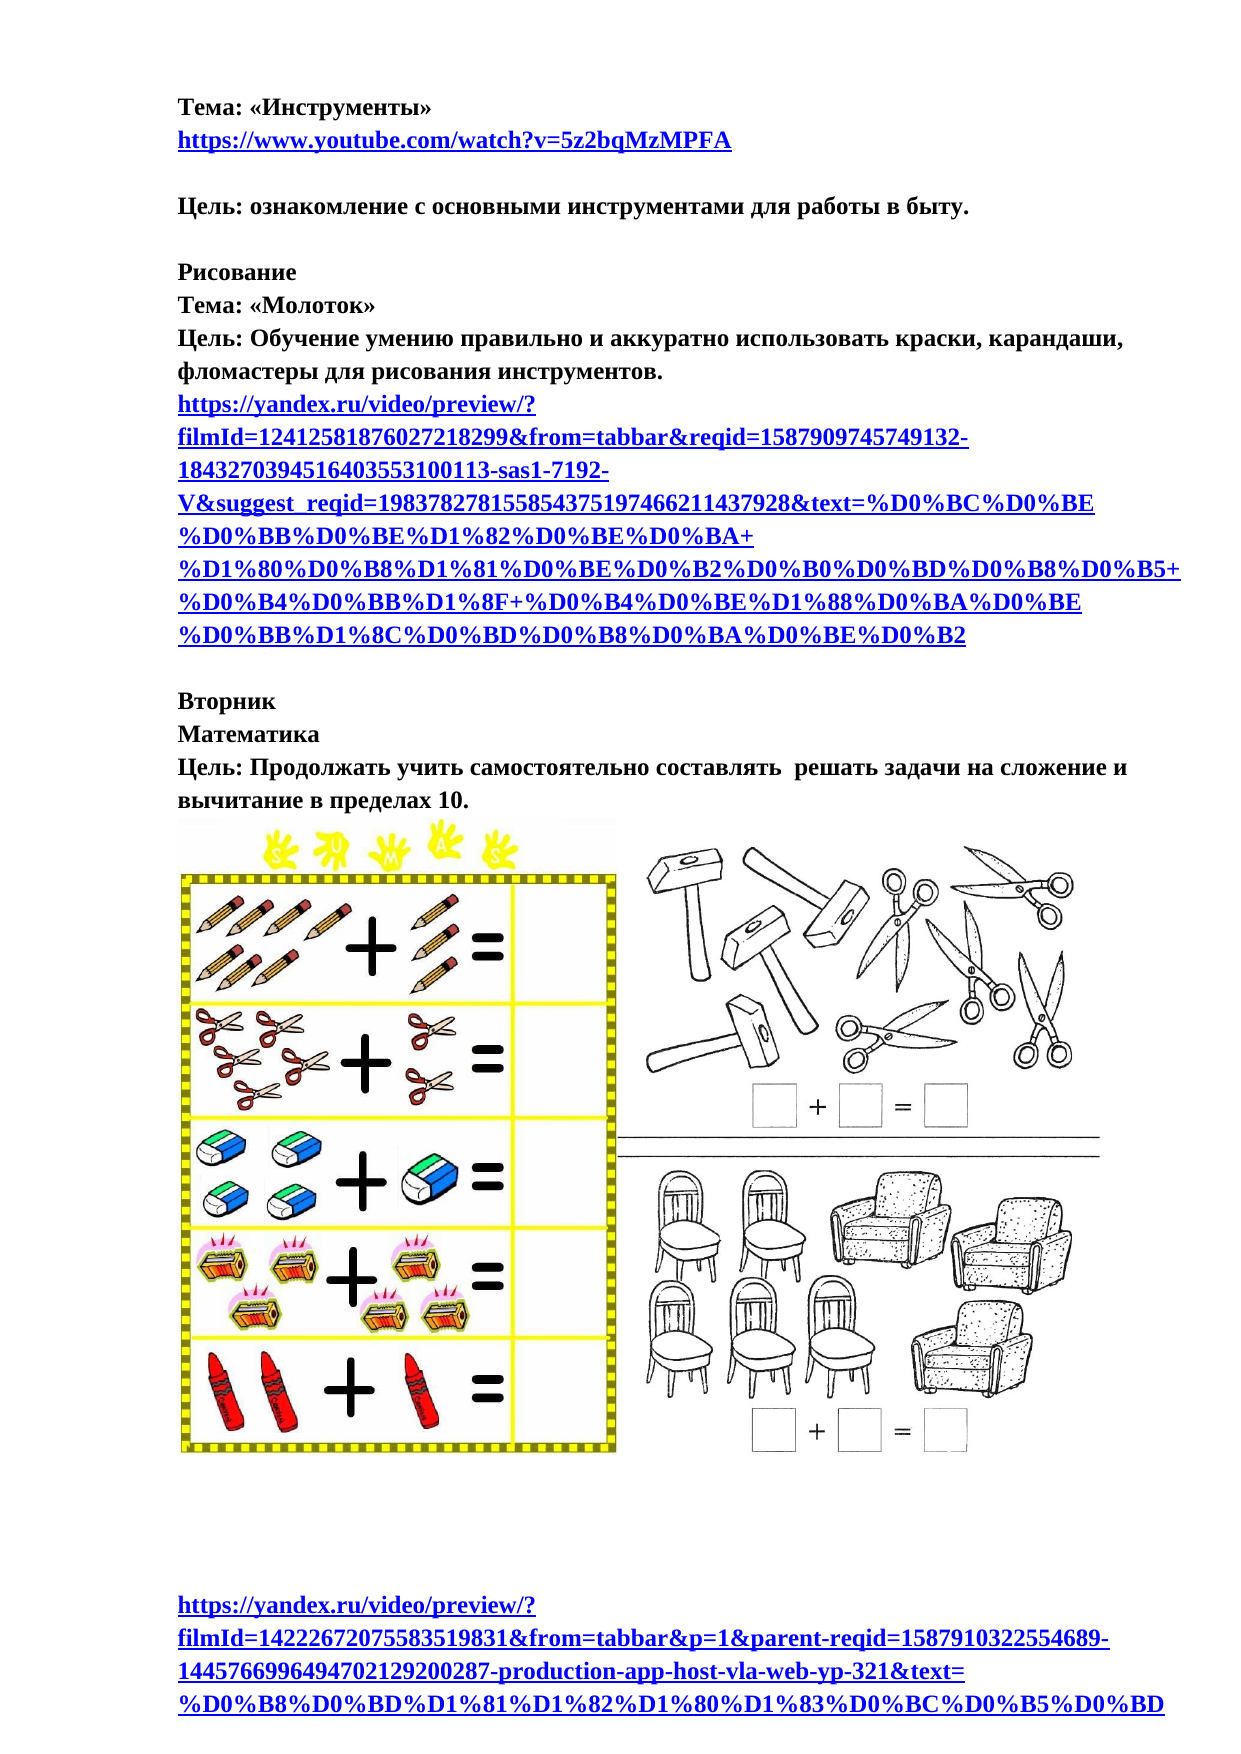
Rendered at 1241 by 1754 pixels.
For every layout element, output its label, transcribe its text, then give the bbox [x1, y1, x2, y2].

text Рисование [177, 257, 1181, 286]
text Цель: Продолжать учить самостоятельно составлять решать задачи на сложение и вычитание в пределах 10. [177, 752, 1181, 814]
text https://yandex.ru/video/preview/?filmId=12412581876027218299&from=tabbar&reqid=1587909745749132-1843270394516403553100113-sas1-7192-V&suggest_reqid=198378278155854375197466211437928&text=%D0%BC%D0%BE%D0%BB%D0%BE%D1%82%D0%BE%D0%BA+%D1%80%D0%B8%D1%81%D0%BE%D0%B2%D0%B0%D0%BD%D0%B8%D0%B5+%D0%B4%D0%BB%D1%8F+%D0%B4%D0%BE%D1%88%D0%BA%D0%BE%D0%BB%D1%8C%D0%BD%D0%B8%D0%BA%D0%BE%D0%B2 [177, 389, 1181, 579]
text Цель: Обучение умению правильно и аккуратно использовать краски, карандаши, фломастеры для рисования инструментов. [177, 323, 1181, 385]
text Тема: «Молоток» [177, 290, 1181, 319]
text Вторник [177, 686, 1181, 715]
text Тема: «Инструменты» [177, 92, 1181, 121]
text https://www.youtube.com/watch?v=5z2bqMzMPFA [177, 125, 1181, 154]
text https://yandex.ru/video/preview/?filmId=12412581876027218299&from=tabbar&reqid=1587909745749132-1843270394516403553100113-sas1-7192-V&suggest_reqid=198378278155854375197466211437928&text=%D0%BC%D0%BE%D0%BB%D0%BE%D1%82%D0%BE%D0%BA+%D1%80%D0%B8%D1%81%D0%BE%D0%B2%D0%B0%D0%BD%D0%B8%D0%B5+%D0%B4%D0%BB%D1%8F+%D0%B4%D0%BE%D1%88%D0%BA%D0%BE%D0%BB%D1%8C%D0%BD%D0%B8%D0%BA%D0%BE%D0%B2 [177, 580, 1181, 649]
text Математика [177, 719, 1181, 748]
picture [177, 818, 1100, 1455]
text Цель: ознакомление с основными инструментами для работы в быту. [177, 191, 1181, 220]
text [177, 1590, 1181, 1718]
